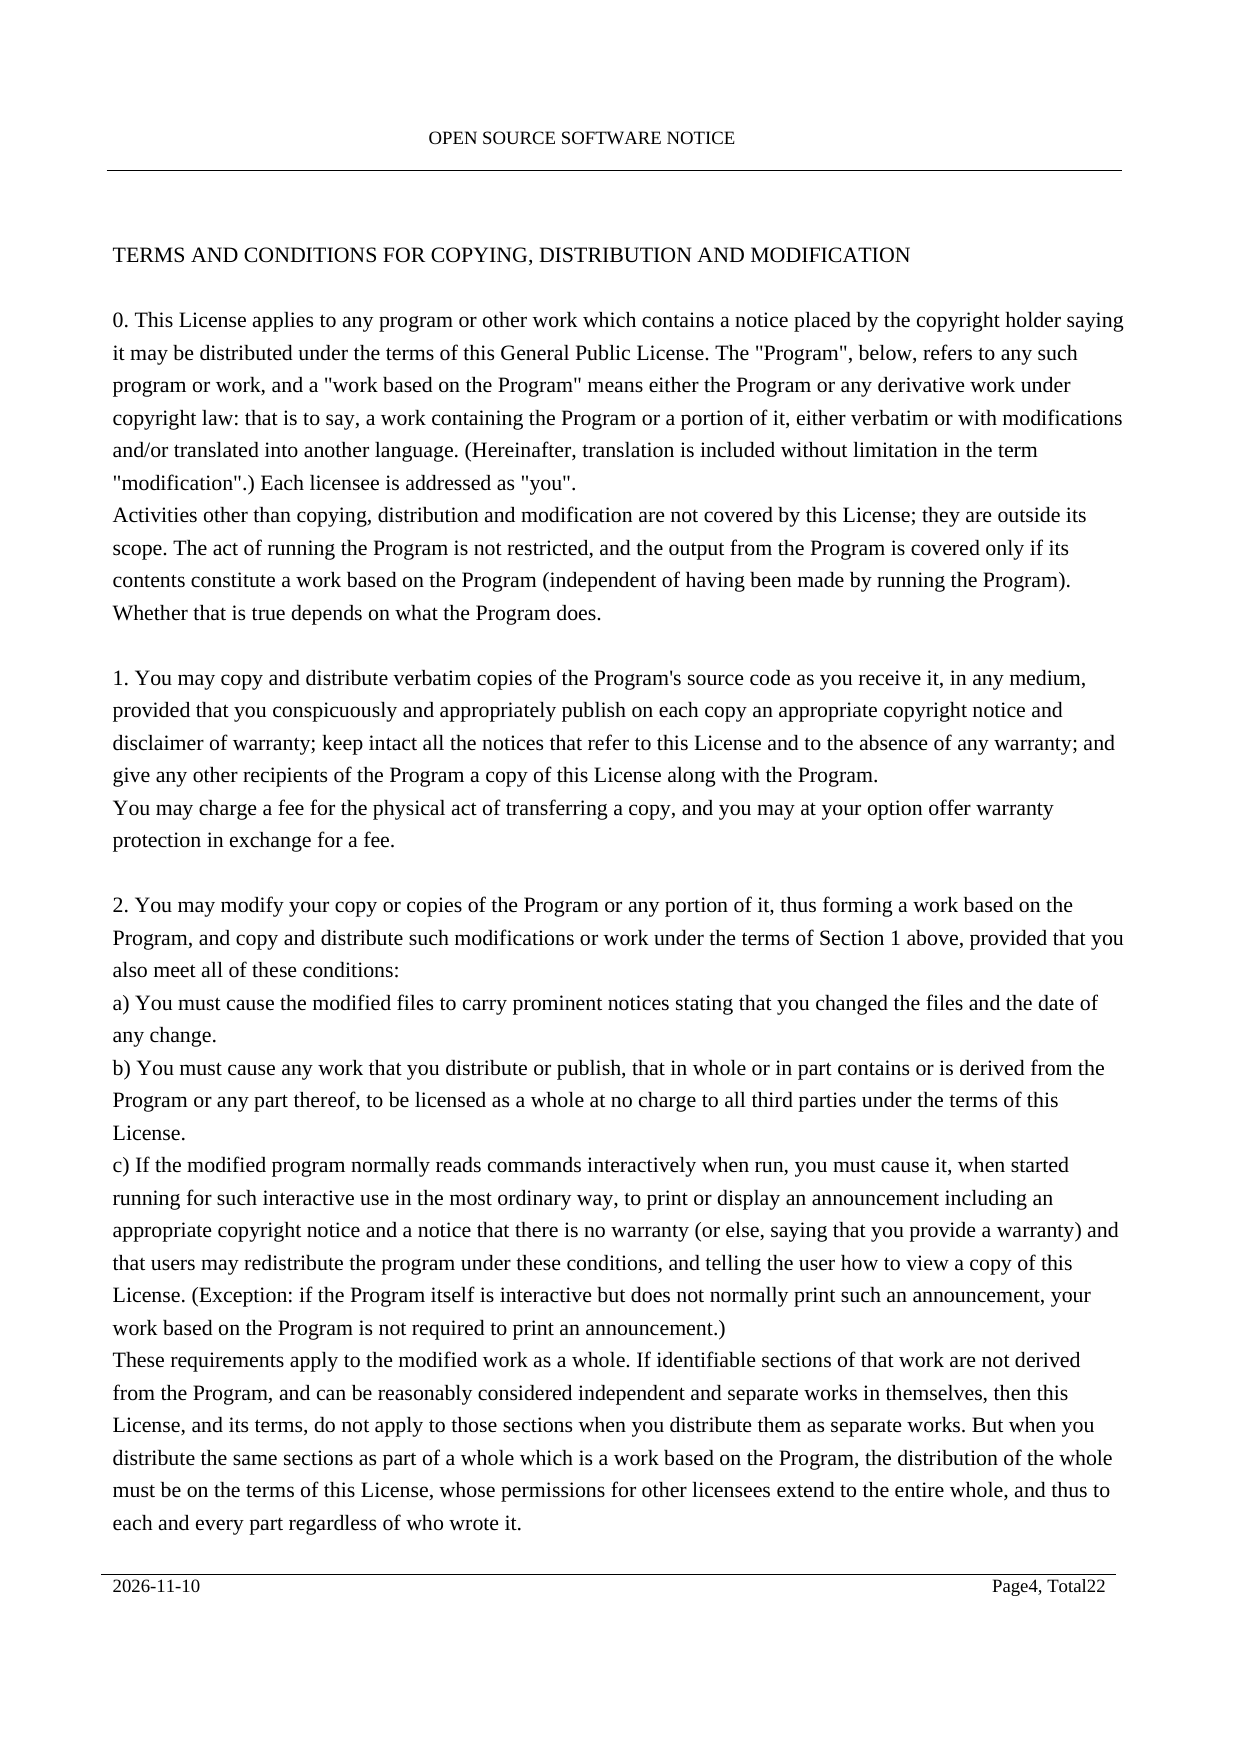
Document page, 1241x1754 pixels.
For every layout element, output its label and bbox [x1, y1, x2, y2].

text [112, 206, 1128, 1539]
